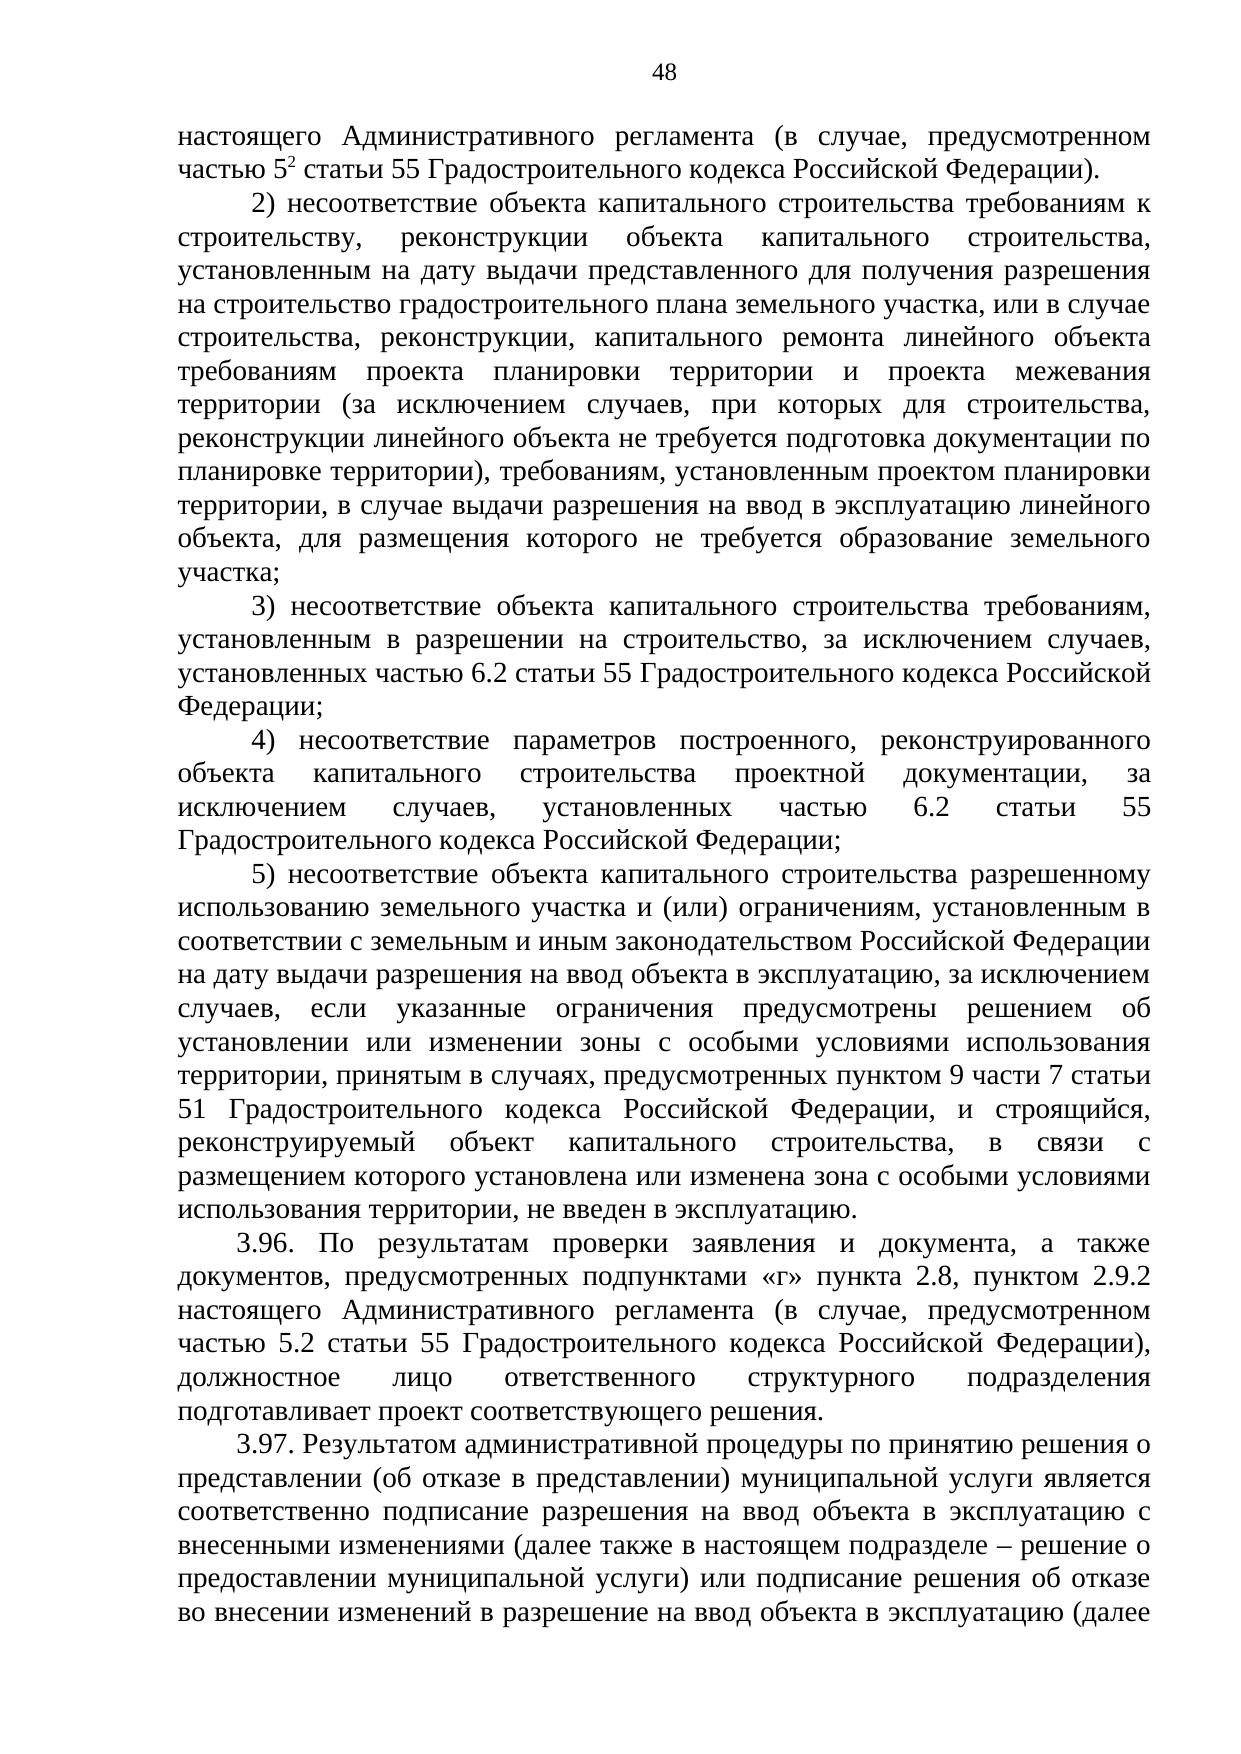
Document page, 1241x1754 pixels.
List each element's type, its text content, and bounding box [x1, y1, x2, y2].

text 3) несоответствие объекта капитального строительства требованиям, установленным в разрешении на строительство, за исключением случаев, установленных частью 6.2 статьи 55 Градостроительного кодекса Российской Федерации; [177, 588, 1152, 722]
text 4) несоответствие параметров построенного, реконструированного объекта капитального строительства проектной документации, за исключением случаев, установленных частью 6.2 статьи 55 Градостроительного кодекса Российской Федерации; [177, 722, 1152, 856]
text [177, 1426, 1152, 1627]
text 2) несоответствие объекта капитального строительства требованиям к строительству, реконструкции объекта капитального строительства, установленным на дату выдачи представленного для получения разрешения на строительство градостроительного плана земельного участка, или в случае строительства, реконструкции, капитального ремонта линейного объекта требованиям проекта планировки территории и проекта межевания территории (за исключением случаев, при которых для строительства, реконструкции линейного объекта не требуется подготовка документации по планировке территории), требованиям, установленным проектом планировки территории, в случае выдачи разрешения на ввод в эксплуатацию линейного объекта, для размещения которого не требуется образование земельного участка; [177, 185, 1152, 588]
text 3.96. По результатам проверки заявления и документа, а также документов, предусмотренных подпунктами «г» пункта 2.8, пунктом 2.9.2 настоящего Административного регламента (в случае, предусмотренном частью 5.2 статьи 55 Градостроительного кодекса Российской Федерации), должностное лицо ответственного структурного подразделения подготавливает проект соответствующего решения. [177, 1225, 1152, 1426]
text 5) несоответствие объекта капитального строительства разрешенному использованию земельного участка и (или) ограничениям, установленным в соответствии с земельным и иным законодательством Российской Федерации на дату выдачи разрешения на ввод объекта в эксплуатацию, за исключением случаев, если указанные ограничения предусмотрены решением об установлении или изменении зоны с особыми условиями использования территории, принятым в случаях, предусмотренных пунктом 9 части 7 статьи 51 Градостроительного кодекса Российской Федерации, и строящийся, реконструируемый объект капитального строительства, в связи с размещением которого установлена или изменена зона с особыми условиями использования территории, не введен в эксплуатацию. [177, 856, 1152, 1225]
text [177, 118, 1152, 185]
